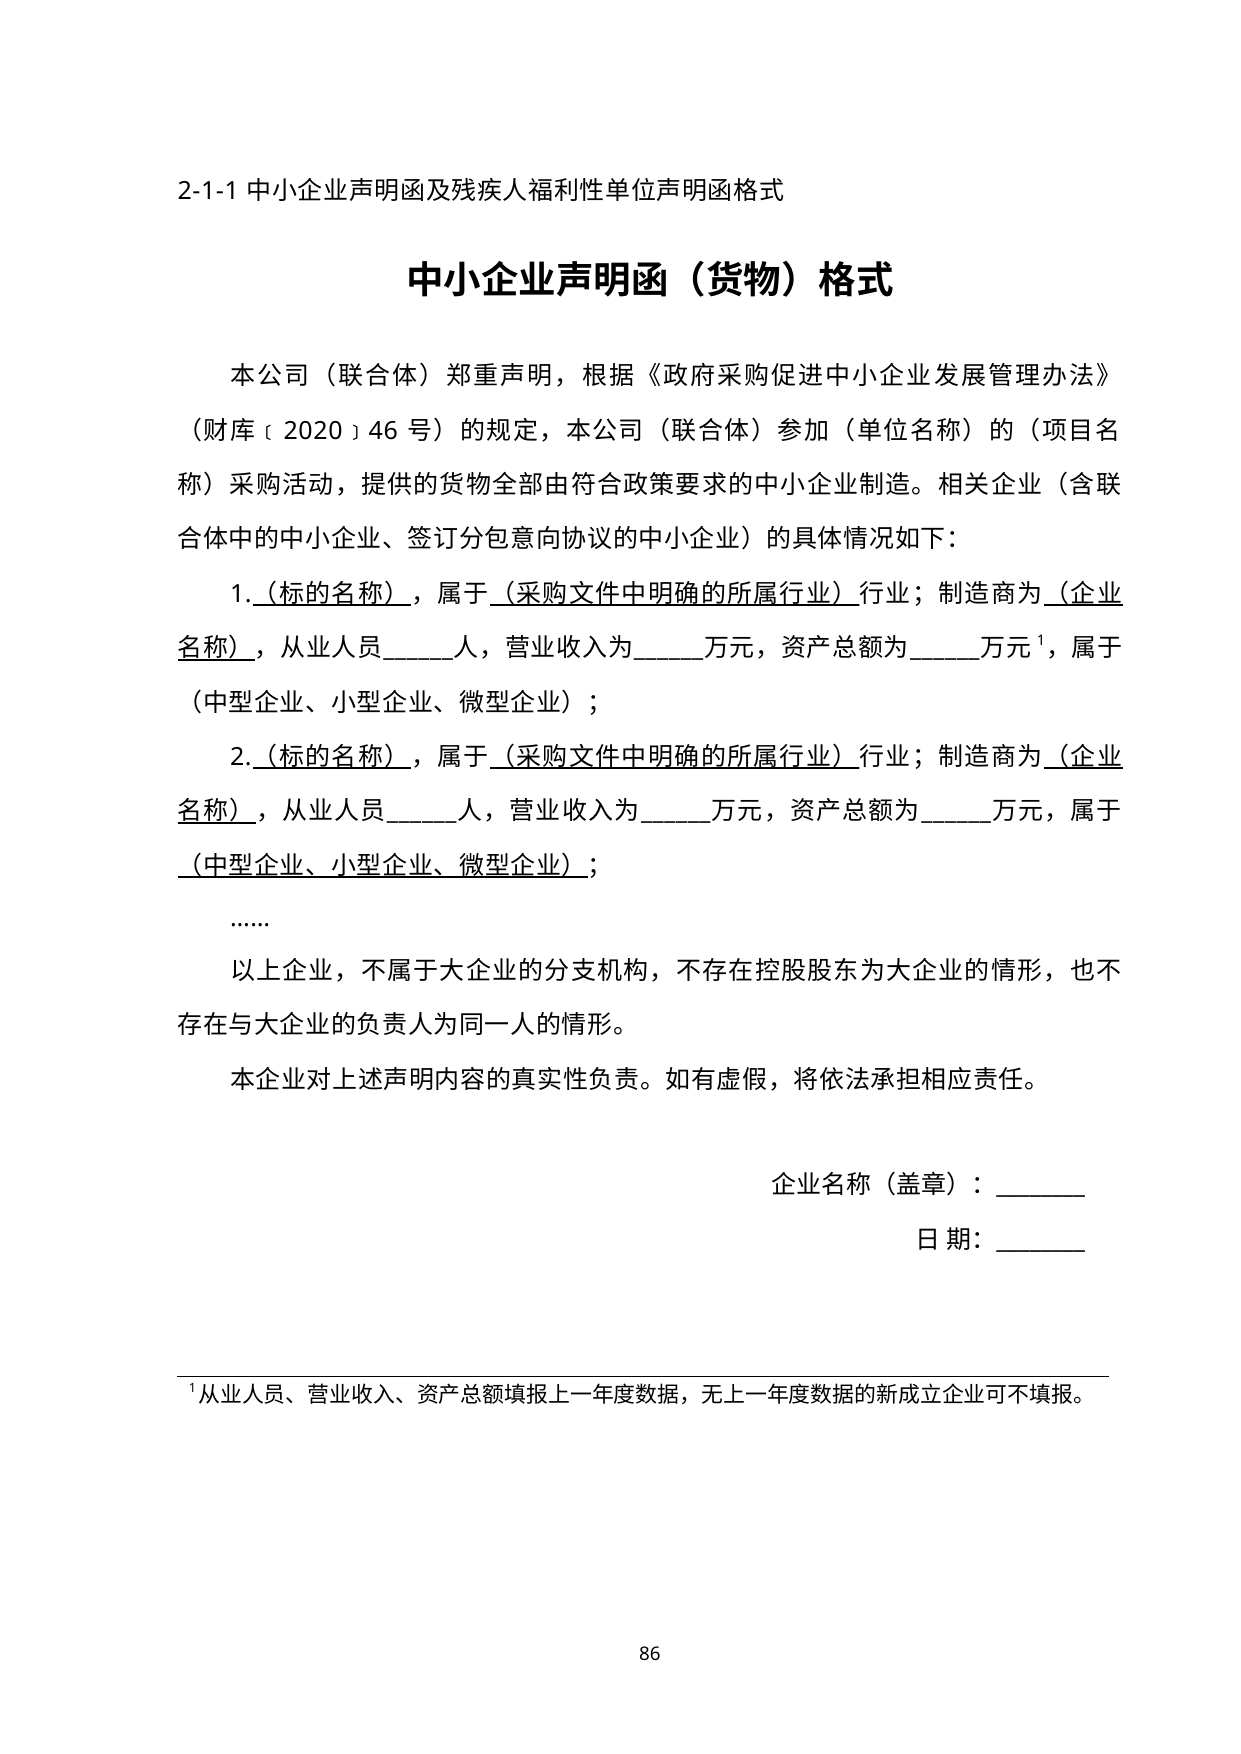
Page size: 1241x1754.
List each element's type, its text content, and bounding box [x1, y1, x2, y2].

text 日 期：________ [177, 1219, 1084, 1255]
text 2-1-1 中小企业声明函及残疾人福利性单位声明函格式 [177, 170, 1122, 206]
text 本企业对上述声明内容的真实性负责。如有虚假，将依法承担相应责任。 [177, 1059, 1122, 1096]
text …… [177, 899, 1122, 934]
text 2.（标的名称），属于（采购文件中明确的所属行业）行业；制造商为（企业名称），从业人员______人，营业收入为______万元，资产总额为______万元，属于（中型企业、小型企业、微型企业）； [177, 736, 1122, 881]
text 中小企业声明函（货物）格式 [177, 249, 1122, 304]
table_header 1从业人员、营业收入、资产总额填报上一年度数据，无上一年度数据的新成立企业可不填报。 [177, 1377, 1109, 1421]
text 以上企业，不属于大企业的分支机构，不存在控股股东为大企业的情形，也不存在与大企业的负责人为同一人的情形。 [177, 951, 1122, 1041]
text 企业名称（盖章）：________ [177, 1165, 1084, 1201]
text 1.（标的名称），属于（采购文件中明确的所属行业）行业；制造商为（企业名称），从业人员______人，营业收入为______万元，资产总额为______万元1，属于（中型企业、小型企业、微型企业）； [177, 573, 1122, 718]
text 本公司（联合体）郑重声明，根据《政府采购促进中小企业发展管理办法》（财库﹝2020﹞46 号）的规定，本公司（联合体）参加（单位名称）的（项目名称）采购活动，提供的货物全部由符合政策要求的中小企业制造。相关企业（含联合体中的中小企业、签订分包意向协议的中小企业）的具体情况如下： [177, 356, 1122, 555]
